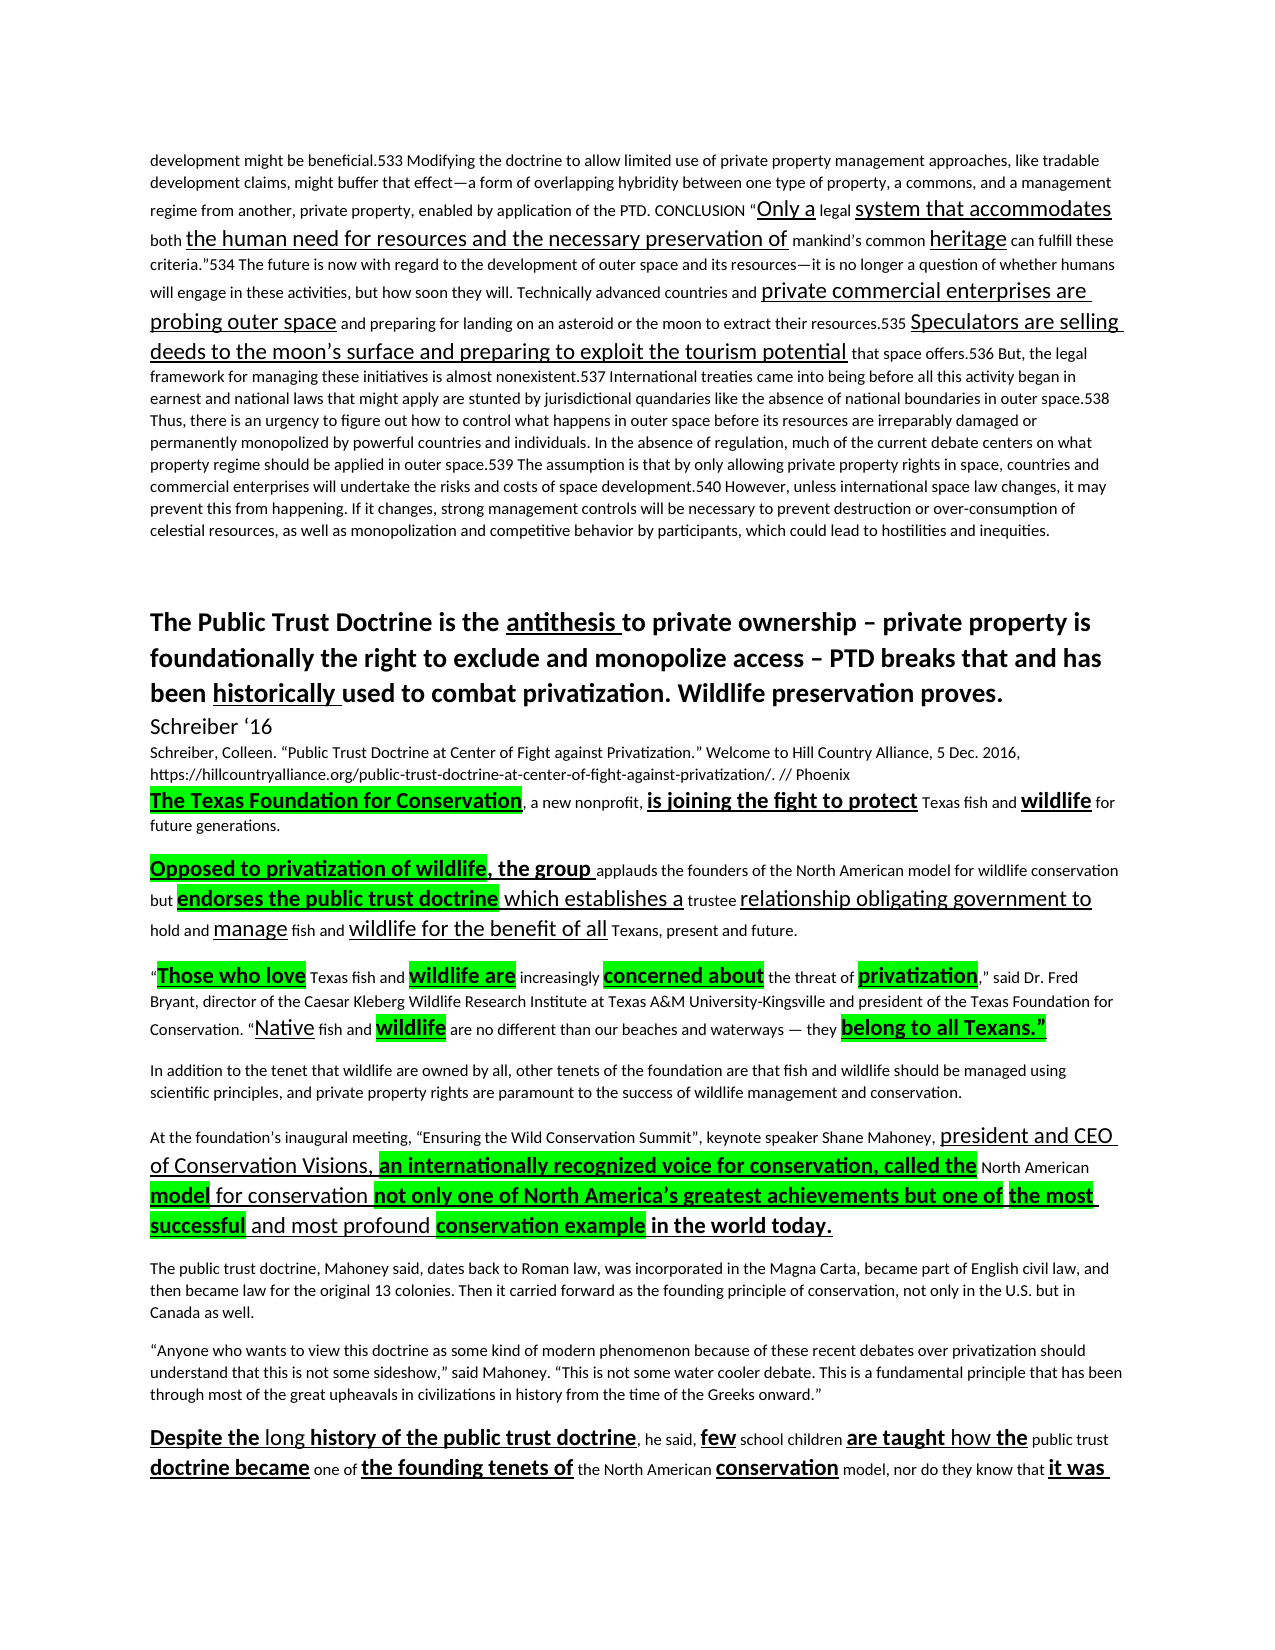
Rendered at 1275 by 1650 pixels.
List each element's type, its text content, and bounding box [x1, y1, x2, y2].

text Schreiber ‘16 [150, 712, 1125, 740]
text Schreiber, Colleen. “Public Trust Doctrine at Center of Fight against Privatization.” Welcome to Hill Country Alliance, 5 Dec. 2016, https://hillcountryalliance.org/public-trust-doctrine-at-center-of-fight-against-privatization/. // Phoenix [150, 742, 1125, 784]
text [150, 1423, 1125, 1481]
text “Those who love Texas fish and wildlife are increasingly concerned about the threat of privatization,” said Dr. Fred Bryant, director of the Caesar Kleberg Wildlife Research Institute at Texas A&M University-Kingsville and president of the Texas Foundation for Conservation. “Native fish and wildlife are no different than our beaches and waterways — they belong to all Texans.” [150, 961, 1125, 1042]
text In addition to the tenet that wildlife are owned by all, other tenets of the foundation are that fish and wildlife should be managed using scientific principles, and private property rights are paramount to the success of wildlife management and conservation. [150, 1060, 1125, 1103]
subtitle The Public Trust Doctrine is the antithesis to private ownership – private property is foundationally the right to exclude and monopolize access – PTD breaks that and has been historically used to combat privatization. Wildlife preservation proves. [150, 605, 1125, 709]
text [150, 150, 1125, 540]
text “Anyone who wants to view this doctrine as some kind of modern phenomenon because of these recent debates over privatization should understand that this is not some sideshow,” said Mahoney. “This is not some water cooler debate. This is a fundamental principle that has been through most of the great upheavals in civilizations in history from the time of the Greeks onward.” [150, 1341, 1125, 1405]
text The public trust doctrine, Mahoney said, dates back to Roman law, was incorporated in the Magna Carta, became part of English civil law, and then became law for the original 13 colonies. Then it carried forward as the founding principle of conservation, not only in the U.S. but in Canada as well. [150, 1258, 1125, 1322]
text The Texas Foundation for Conservation, a new nonprofit, is joining the fight to protect Texas fish and wildlife for future generations. [150, 786, 1125, 836]
text Opposed to privatization of wildlife, the group applauds the founders of the North American model for wildlife conservation but endorses the public trust doctrine which establishes a trustee relationship obligating government to hold and manage fish and wildlife for the benefit of all Texans, present and future. [150, 854, 1125, 943]
text At the foundation’s inaugural meeting, “Ensuring the Wild Conservation Summit”, keynote speaker Shane Mahoney, president and CEO of Conservation Visions, an internationally recognized voice for conservation, called the North American model for conservation not only one of North America’s greatest achievements but one of the most successful and most profound conservation example in the world today. [150, 1121, 1125, 1239]
